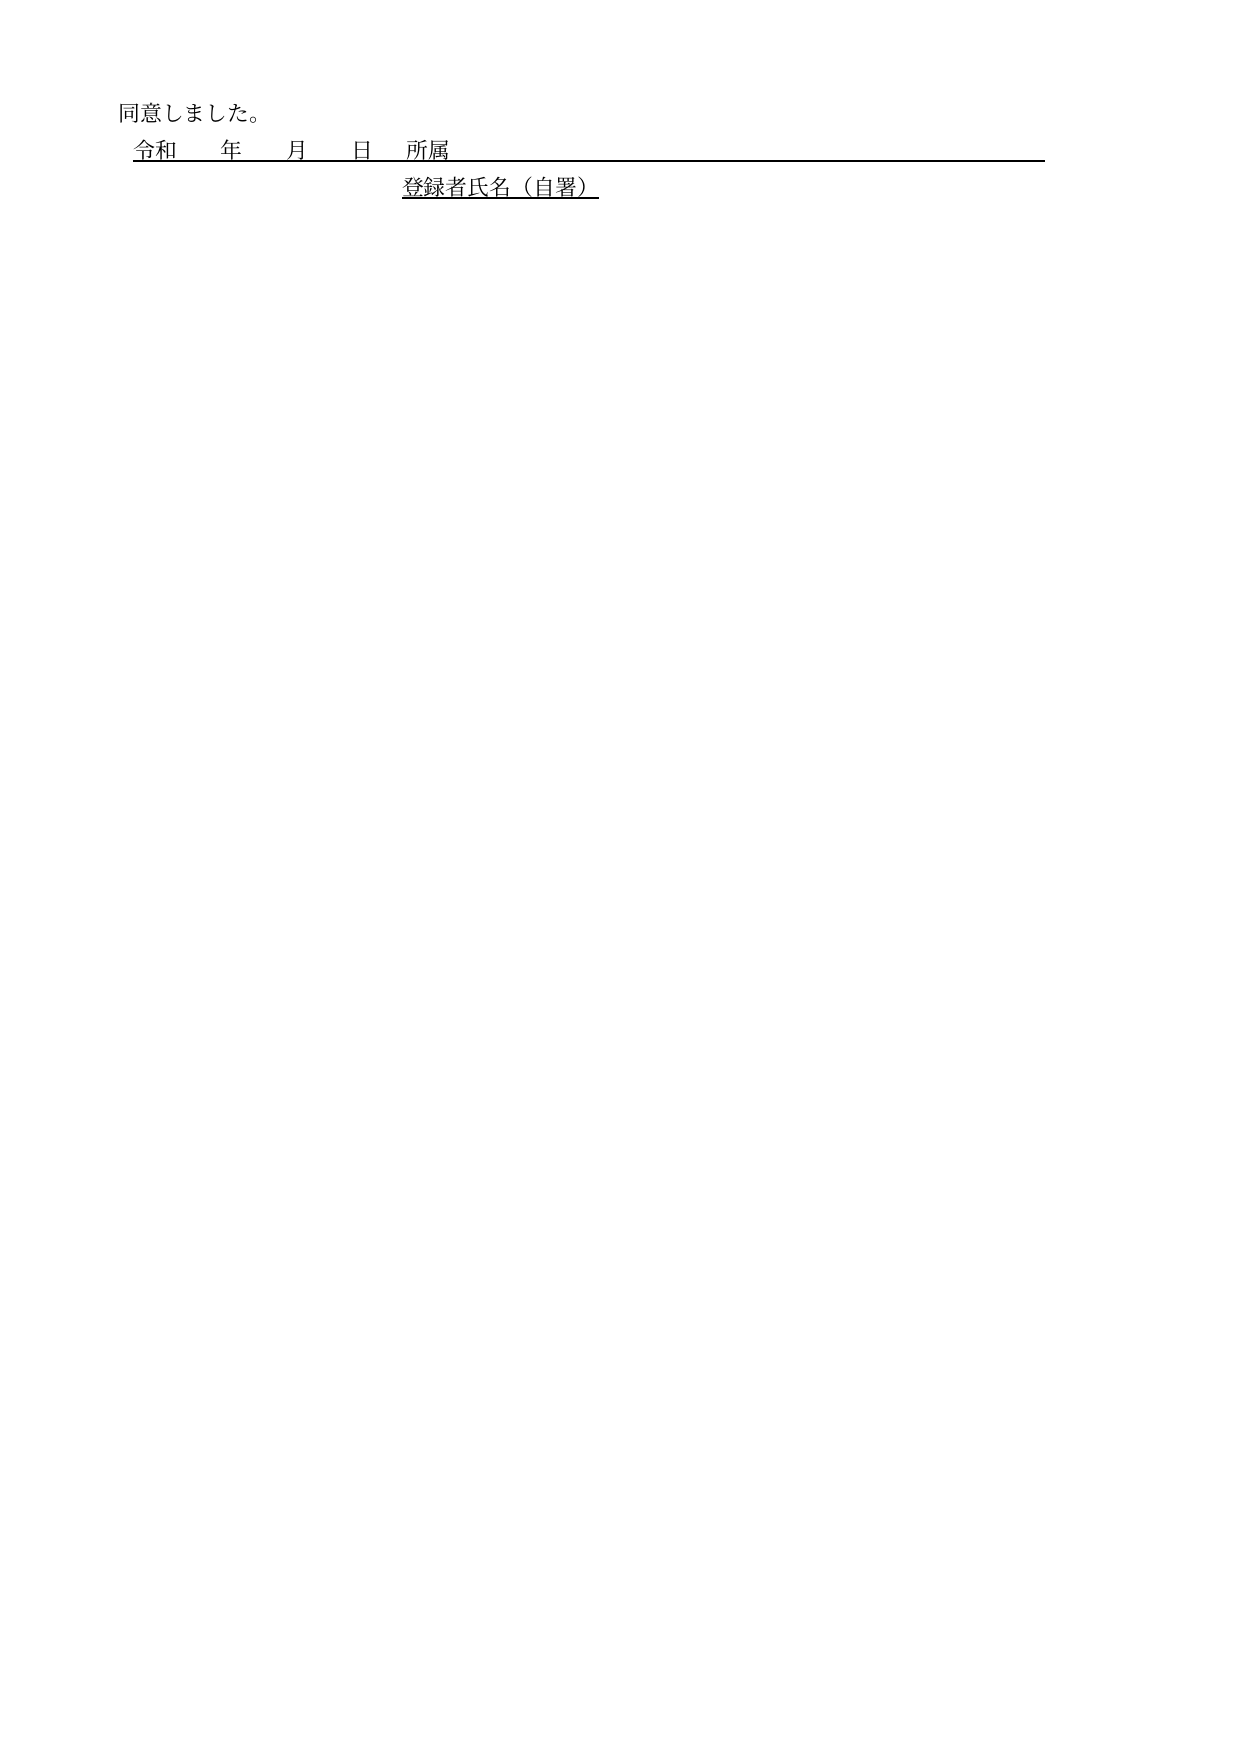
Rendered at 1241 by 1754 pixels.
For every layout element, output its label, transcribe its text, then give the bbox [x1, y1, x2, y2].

text 令和 年 月 日 所属 [118, 131, 1152, 168]
text 同意しました。 [118, 94, 1152, 131]
text 登録者氏名（自署） [118, 168, 1152, 205]
